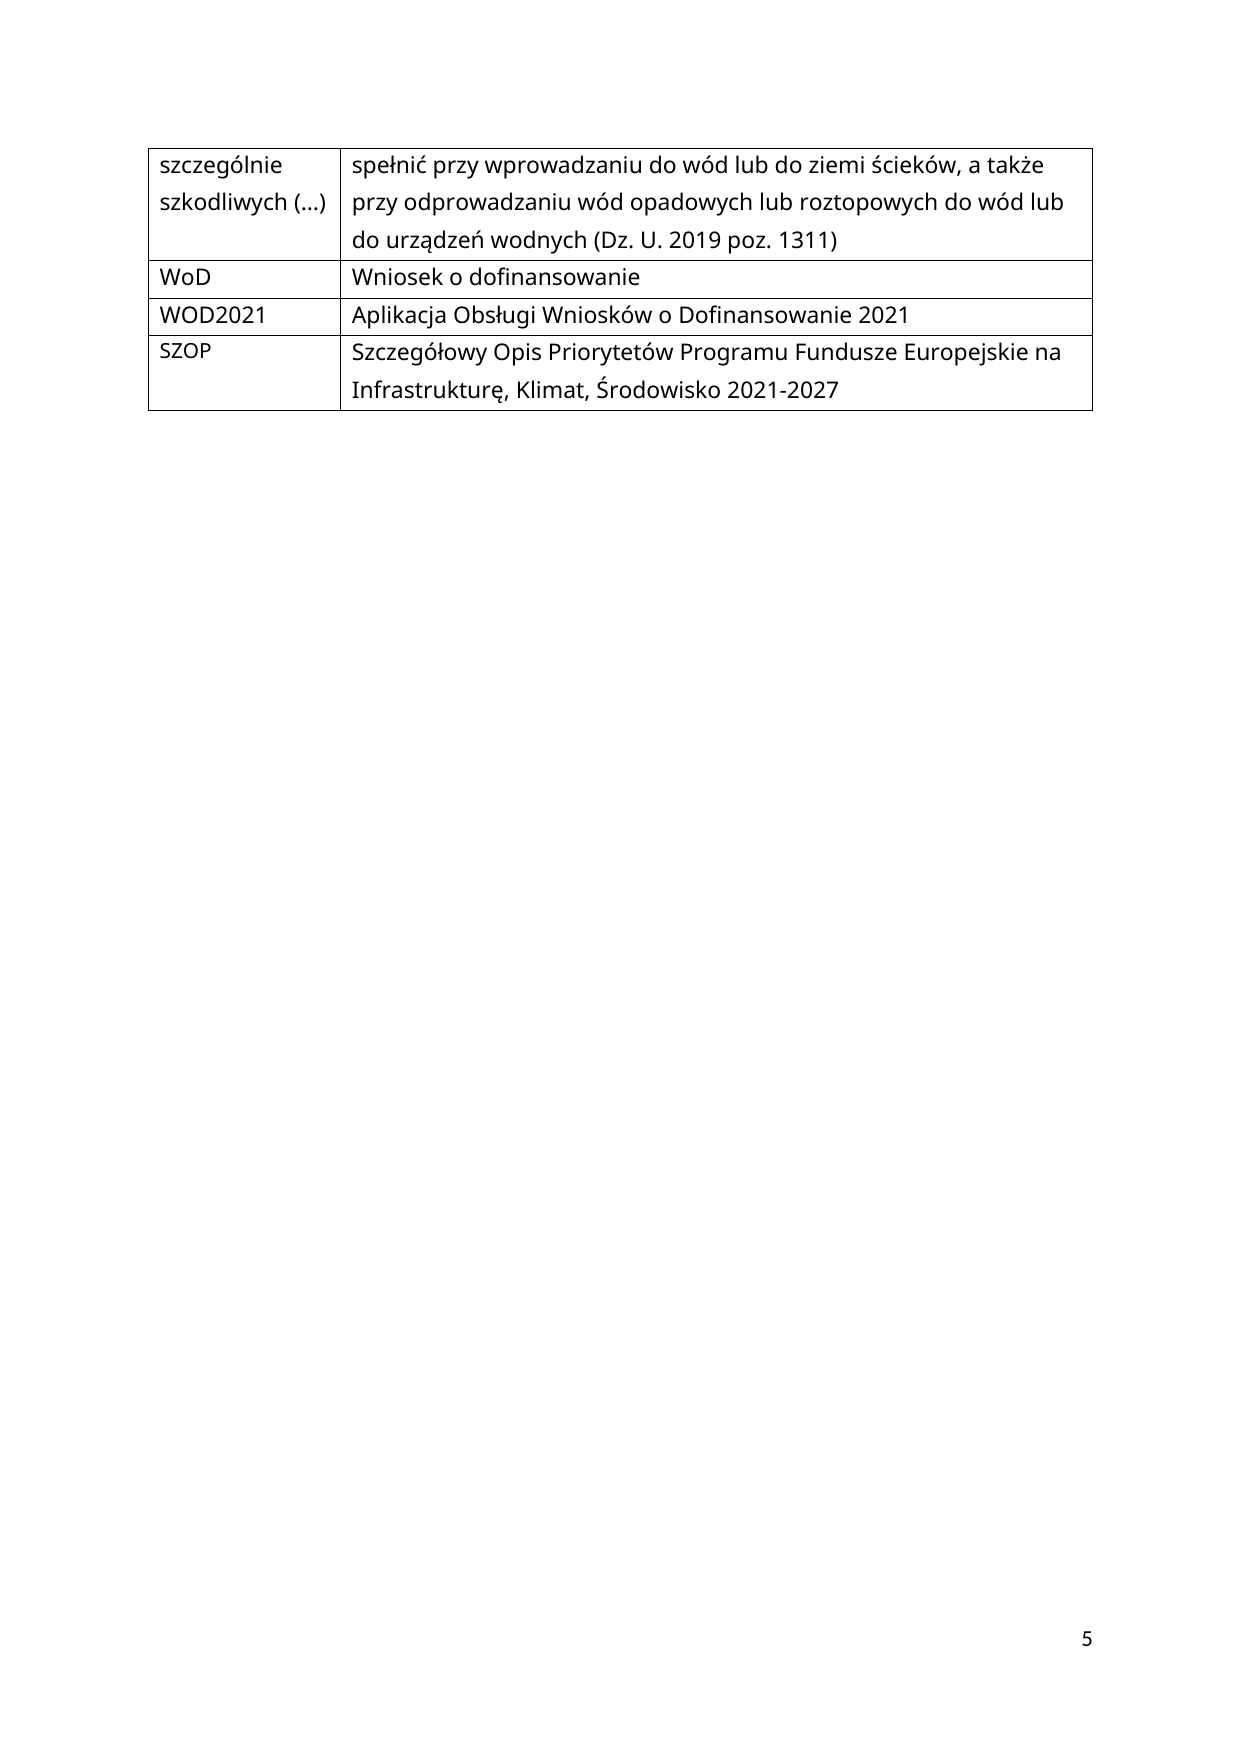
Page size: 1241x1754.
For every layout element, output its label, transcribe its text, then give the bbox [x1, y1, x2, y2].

table_cell SZOP [149, 336, 340, 410]
table_cell Wniosek o dofinansowanie [341, 261, 1092, 298]
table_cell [149, 149, 340, 260]
table_cell WOD2021 [149, 299, 340, 335]
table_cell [341, 149, 1092, 260]
table_cell Szczegółowy Opis Priorytetów Programu Fundusze Europejskie na Infrastrukturę, Klimat, Środowisko 2021-2027 [341, 336, 1092, 410]
table_cell WoD [149, 261, 340, 298]
table_cell Aplikacja Obsługi Wniosków o Dofinansowanie 2021 [341, 299, 1092, 335]
